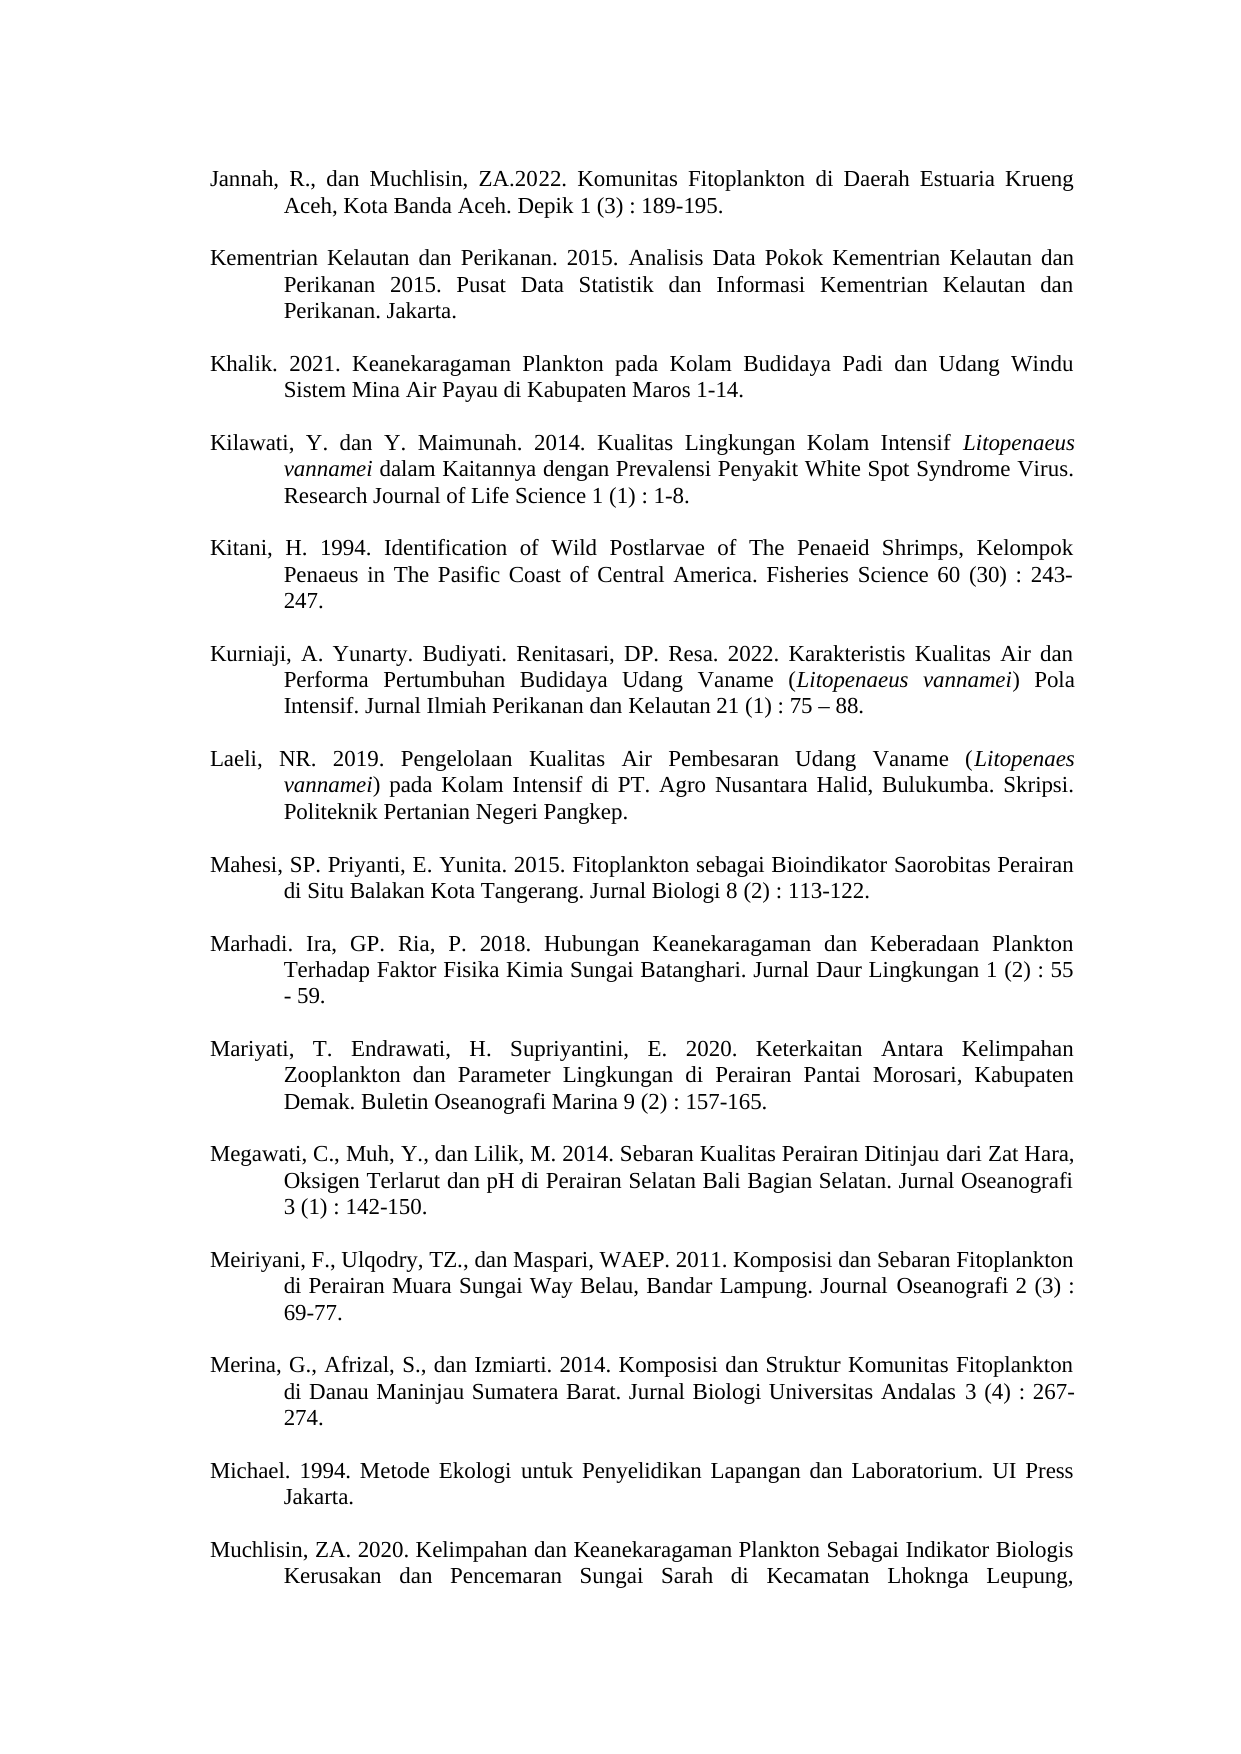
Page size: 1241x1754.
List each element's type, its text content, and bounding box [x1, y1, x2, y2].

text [210, 1536, 1075, 1588]
text Kitani, H. 1994. Identification of Wild Postlarvae of The Penaeid Shrimps, Kelompok Penaeus in The Pasific Coast of Central America. Fisheries Science 60 (30) : 243-247. [210, 534, 1075, 613]
text Kilawati, Y. dan Y. Maimunah. 2014. Kualitas Lingkungan Kolam Intensif Litopenaeus vannamei dalam Kaitannya dengan Prevalensi Penyakit White Spot Syndrome Virus. Research Journal of Life Science 1 (1) : 1-8. [210, 429, 1075, 508]
text Mahesi, SP. Priyanti, E. Yunita. 2015. Fitoplankton sebagai Bioindikator Saorobitas Perairan di Situ Balakan Kota Tangerang. Jurnal Biologi 8 (2) : 113-122. [210, 851, 1075, 903]
text Mariyati, T. Endrawati, H. Supriyantini, E. 2020. Keterkaitan Antara Kelimpahan Zooplankton dan Parameter Lingkungan di Perairan Pantai Morosari, Kabupaten Demak. Buletin Oseanografi Marina 9 (2) : 157-165. [210, 1035, 1075, 1114]
text Khalik. 2021. Keanekaragaman Plankton pada Kolam Budidaya Padi dan Udang Windu Sistem Mina Air Payau di Kabupaten Maros 1-14. [210, 350, 1075, 403]
text Laeli, NR. 2019. Pengelolaan Kualitas Air Pembesaran Udang Vaname (Litopenaes vannamei) pada Kolam Intensif di PT. Agro Nusantara Halid, Bulukumba. Skripsi. Politeknik Pertanian Negeri Pangkep. [210, 745, 1075, 824]
text Jannah, R., dan Muchlisin, ZA.2022. Komunitas Fitoplankton di Daerah Estuaria Krueng Aceh, Kota Banda Aceh. Depik 1 (3) : 189-195. [210, 165, 1075, 218]
text Megawati, C., Muh, Y., dan Lilik, M. 2014. Sebaran Kualitas Perairan Ditinjau dari Zat Hara, Oksigen Terlarut dan pH di Perairan Selatan Bali Bagian Selatan. Jurnal Oseanografi 3 (1) : 142-150. [210, 1141, 1075, 1219]
text Merina, G., Afrizal, S., dan Izmiarti. 2014. Komposisi dan Struktur Komunitas Fitoplankton di Danau Maninjau Sumatera Barat. Jurnal Biologi Universitas Andalas 3 (4) : 267-274. [210, 1351, 1075, 1430]
text Kementrian Kelautan dan Perikanan. 2015. Analisis Data Pokok Kementrian Kelautan dan Perikanan 2015. Pusat Data Statistik dan Informasi Kementrian Kelautan dan Perikanan. Jakarta. [210, 244, 1075, 323]
text Meiriyani, F., Ulqodry, TZ., dan Maspari, WAEP. 2011. Komposisi dan Sebaran Fitoplankton di Perairan Muara Sungai Way Belau, Bandar Lampung. Journal Oseanografi 2 (3) : 69-77. [210, 1246, 1075, 1325]
text Michael. 1994. Metode Ekologi untuk Penyelidikan Lapangan dan Laboratorium. UI Press Jakarta. [210, 1457, 1075, 1509]
text Kurniaji, A. Yunarty. Budiyati. Renitasari, DP. Resa. 2022. Karakteristis Kualitas Air dan Performa Pertumbuhan Budidaya Udang Vaname (Litopenaeus vannamei) Pola Intensif. Jurnal Ilmiah Perikanan dan Kelautan 21 (1) : 75 – 88. [210, 640, 1075, 719]
text Marhadi. Ira, GP. Ria, P. 2018. Hubungan Keanekaragaman dan Keberadaan Plankton Terhadap Faktor Fisika Kimia Sungai Batanghari. Jurnal Daur Lingkungan 1 (2) : 55 - 59. [210, 930, 1075, 1009]
